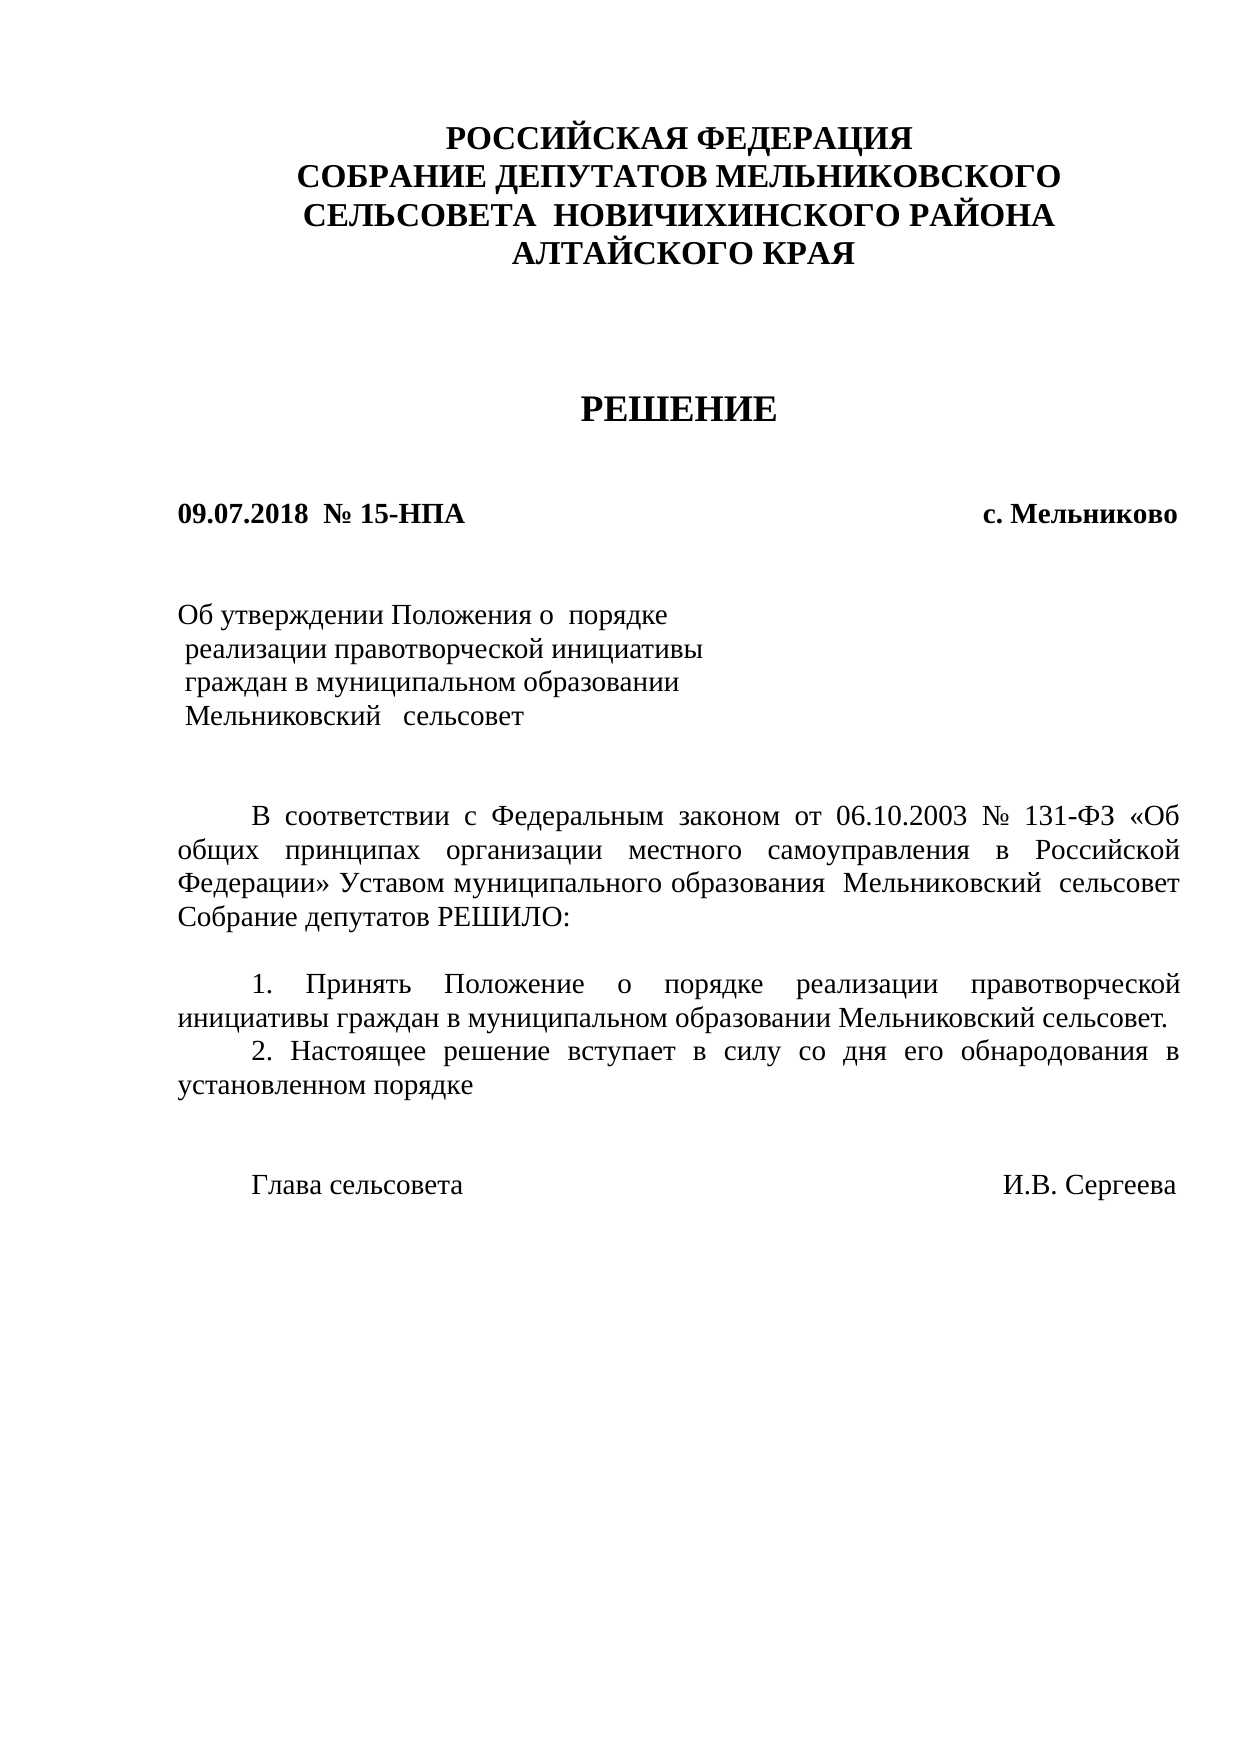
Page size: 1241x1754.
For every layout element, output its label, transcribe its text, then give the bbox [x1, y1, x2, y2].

text 1. Принять Положение о порядке реализации правотворческой инициативы граждан в муниципальном образовании Мельниковский сельсовет. [177, 966, 1181, 1033]
text СОБРАНИЕ ДЕПУТАТОВ МЕЛЬНИКОВСКОГО СЕЛЬСОВЕТА НОВИЧИХИНСКОГО РАЙОНА [177, 156, 1181, 233]
text реализации правотворческой инициативы [177, 631, 1181, 664]
text РОССИЙСКАЯ ФЕДЕРАЦИЯ [177, 118, 1181, 156]
text Об утверждении Положения о порядке [177, 597, 1181, 631]
text РЕШЕНИЕ [177, 386, 1181, 429]
text Мельниковский сельсовет [177, 698, 1181, 731]
text Глава сельсовета И.В. Сергеева [177, 1167, 1181, 1201]
text АЛТАЙСКОГО КРАЯ [177, 233, 1181, 271]
text 2. Настоящее решение вступает в силу со дня его обнародования в установленном порядке [177, 1033, 1181, 1100]
text 09.07.2018 № 15-НПА с. Мельниково [177, 497, 1181, 530]
text граждан в муниципальном образовании [177, 664, 1181, 698]
text В соответствии с Федеральным законом от 06.10.2003 № 131-ФЗ «Об общих принципах организации местного самоуправления в Российской Федерации» Уставом муниципального образования Мельниковский сельсовет Собрание депутатов РЕШИЛО: [177, 798, 1181, 933]
